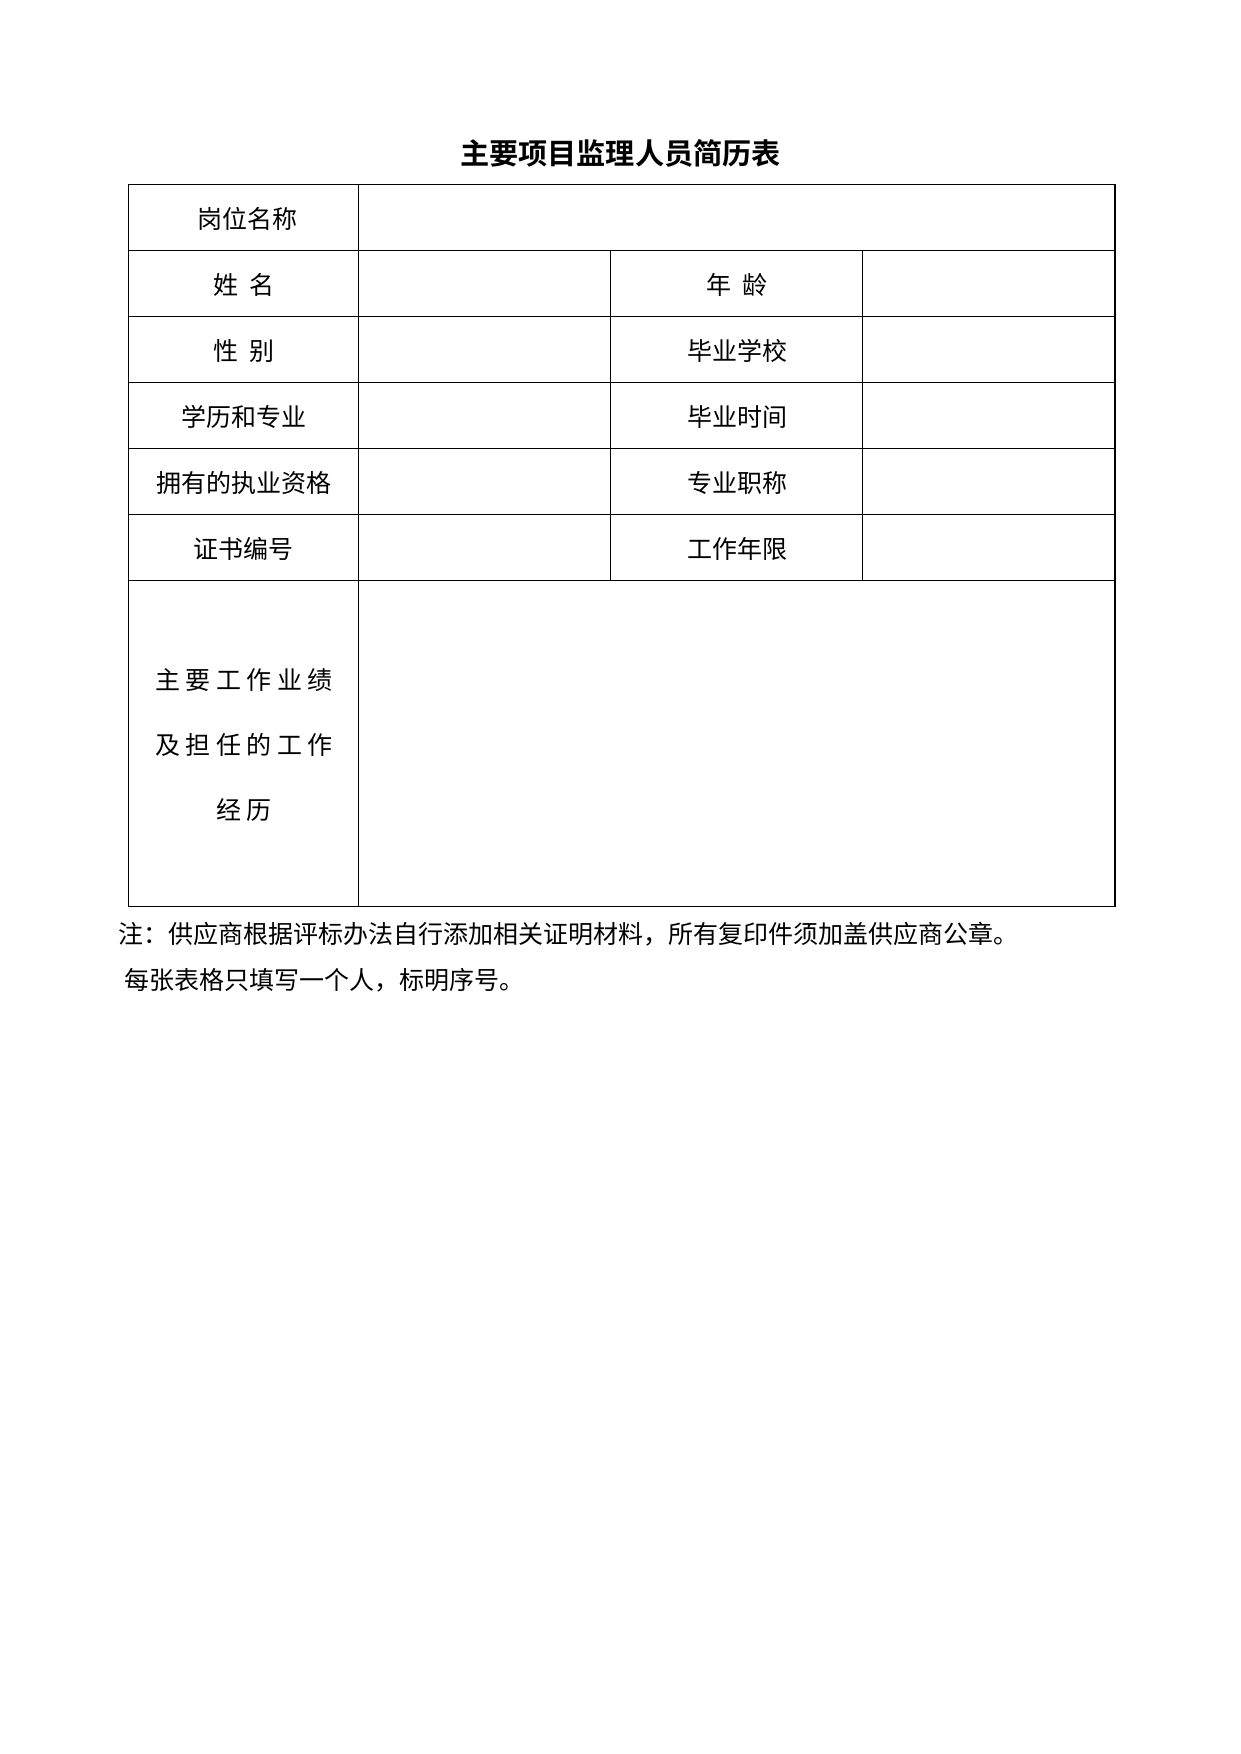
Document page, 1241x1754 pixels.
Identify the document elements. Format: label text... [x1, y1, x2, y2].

table_cell [863, 251, 1114, 316]
table_cell 姓 名 [129, 251, 358, 316]
table_cell [863, 515, 1114, 580]
text 主要项目监理人员简历表 [118, 119, 1122, 184]
table_cell 工作年限 [611, 515, 862, 580]
table_cell [359, 317, 610, 382]
table_cell 学历和专业 [129, 383, 358, 448]
text 注：供应商根据评标办法自行添加相关证明材料，所有复印件须加盖供应商公章。 [118, 907, 1122, 953]
table_cell [359, 515, 610, 580]
table_cell 毕业学校 [611, 317, 862, 382]
table_cell 主 要 工 作 业 绩 及 担 任 的 工 作 经 历 [129, 581, 358, 906]
table_cell [863, 317, 1114, 382]
table_cell 专业职称 [611, 449, 862, 514]
table_cell [863, 449, 1114, 514]
table_cell [359, 383, 610, 448]
table_cell [359, 581, 1114, 906]
table_cell 拥有的执业资格 [129, 449, 358, 514]
table_cell [863, 383, 1114, 448]
table_cell 证书编号 [129, 515, 358, 580]
table_cell 年 龄 [611, 251, 862, 316]
text 每张表格只填写一个人，标明序号。 [118, 953, 1122, 998]
table_cell 毕业时间 [611, 383, 862, 448]
table_header [359, 185, 1114, 250]
table_cell [359, 251, 610, 316]
table_cell 性 别 [129, 317, 358, 382]
table_header 岗位名称 [129, 185, 358, 250]
table_cell [359, 449, 610, 514]
